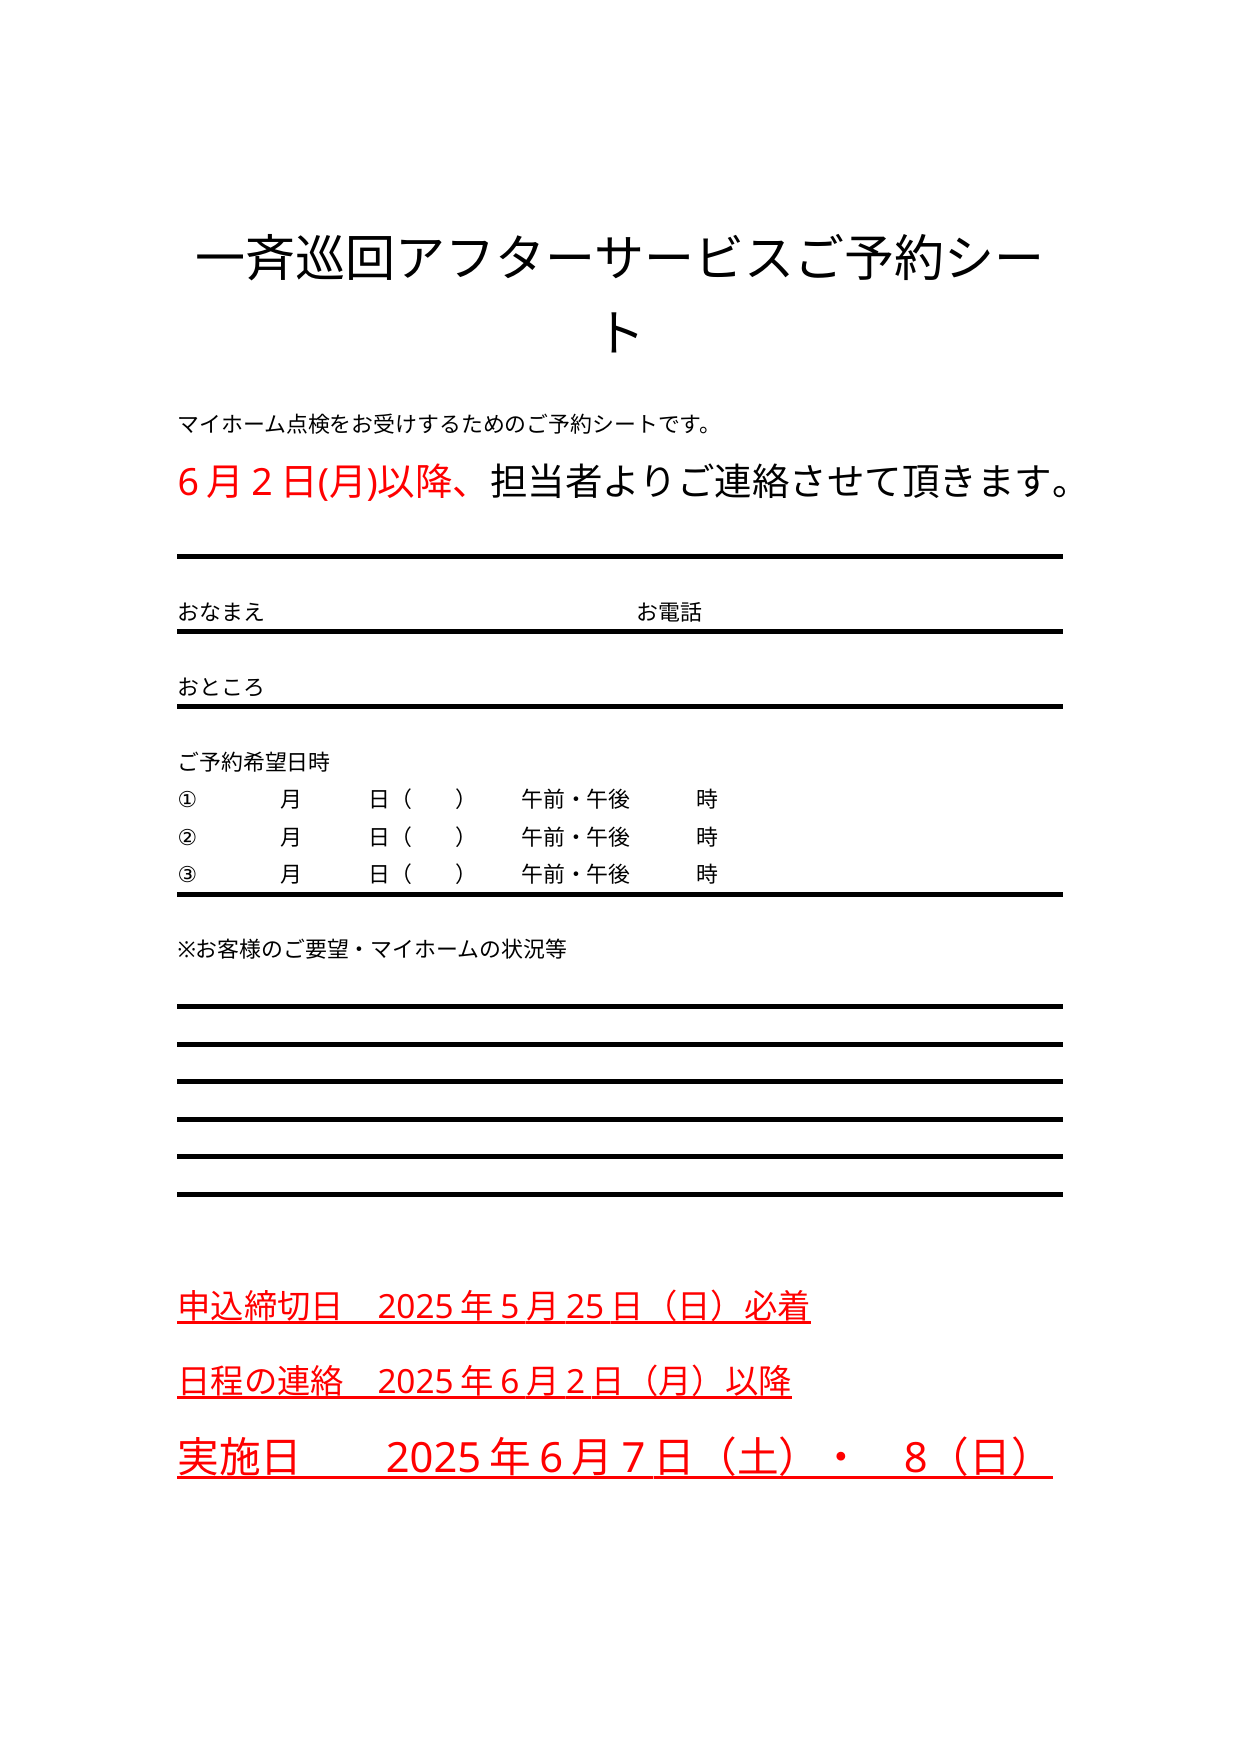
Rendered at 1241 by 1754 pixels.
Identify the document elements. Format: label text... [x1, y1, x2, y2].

text おところ [177, 667, 1063, 704]
list 月 日（ ） 午前・午後 時 [177, 779, 1063, 817]
text 日程の連絡 2025年6月2日（月）以降 [177, 1342, 1063, 1417]
text ※お客様のご要望・マイホームの状況等 [177, 929, 1063, 967]
text 実施日 2025年6月7日（土）・ 8（日） [177, 1417, 1063, 1492]
text おなまえ お電話 [177, 592, 1063, 629]
text マイホーム点検をお受けするためのご予約シートです。 [177, 404, 1063, 442]
list 月 日（ ） 午前・午後 時 [177, 854, 1063, 892]
text ご予約希望日時 [177, 742, 1063, 779]
list 月 日（ ） 午前・午後 時 [177, 817, 1063, 854]
text 申込締切日 2025年5月25日（日）必着 [177, 1267, 1063, 1342]
text 6月2日(月)以降、担当者よりご連絡させて頂きます。 [177, 442, 1063, 517]
text 一斉巡回アフターサービスご予約シート [177, 217, 1063, 367]
